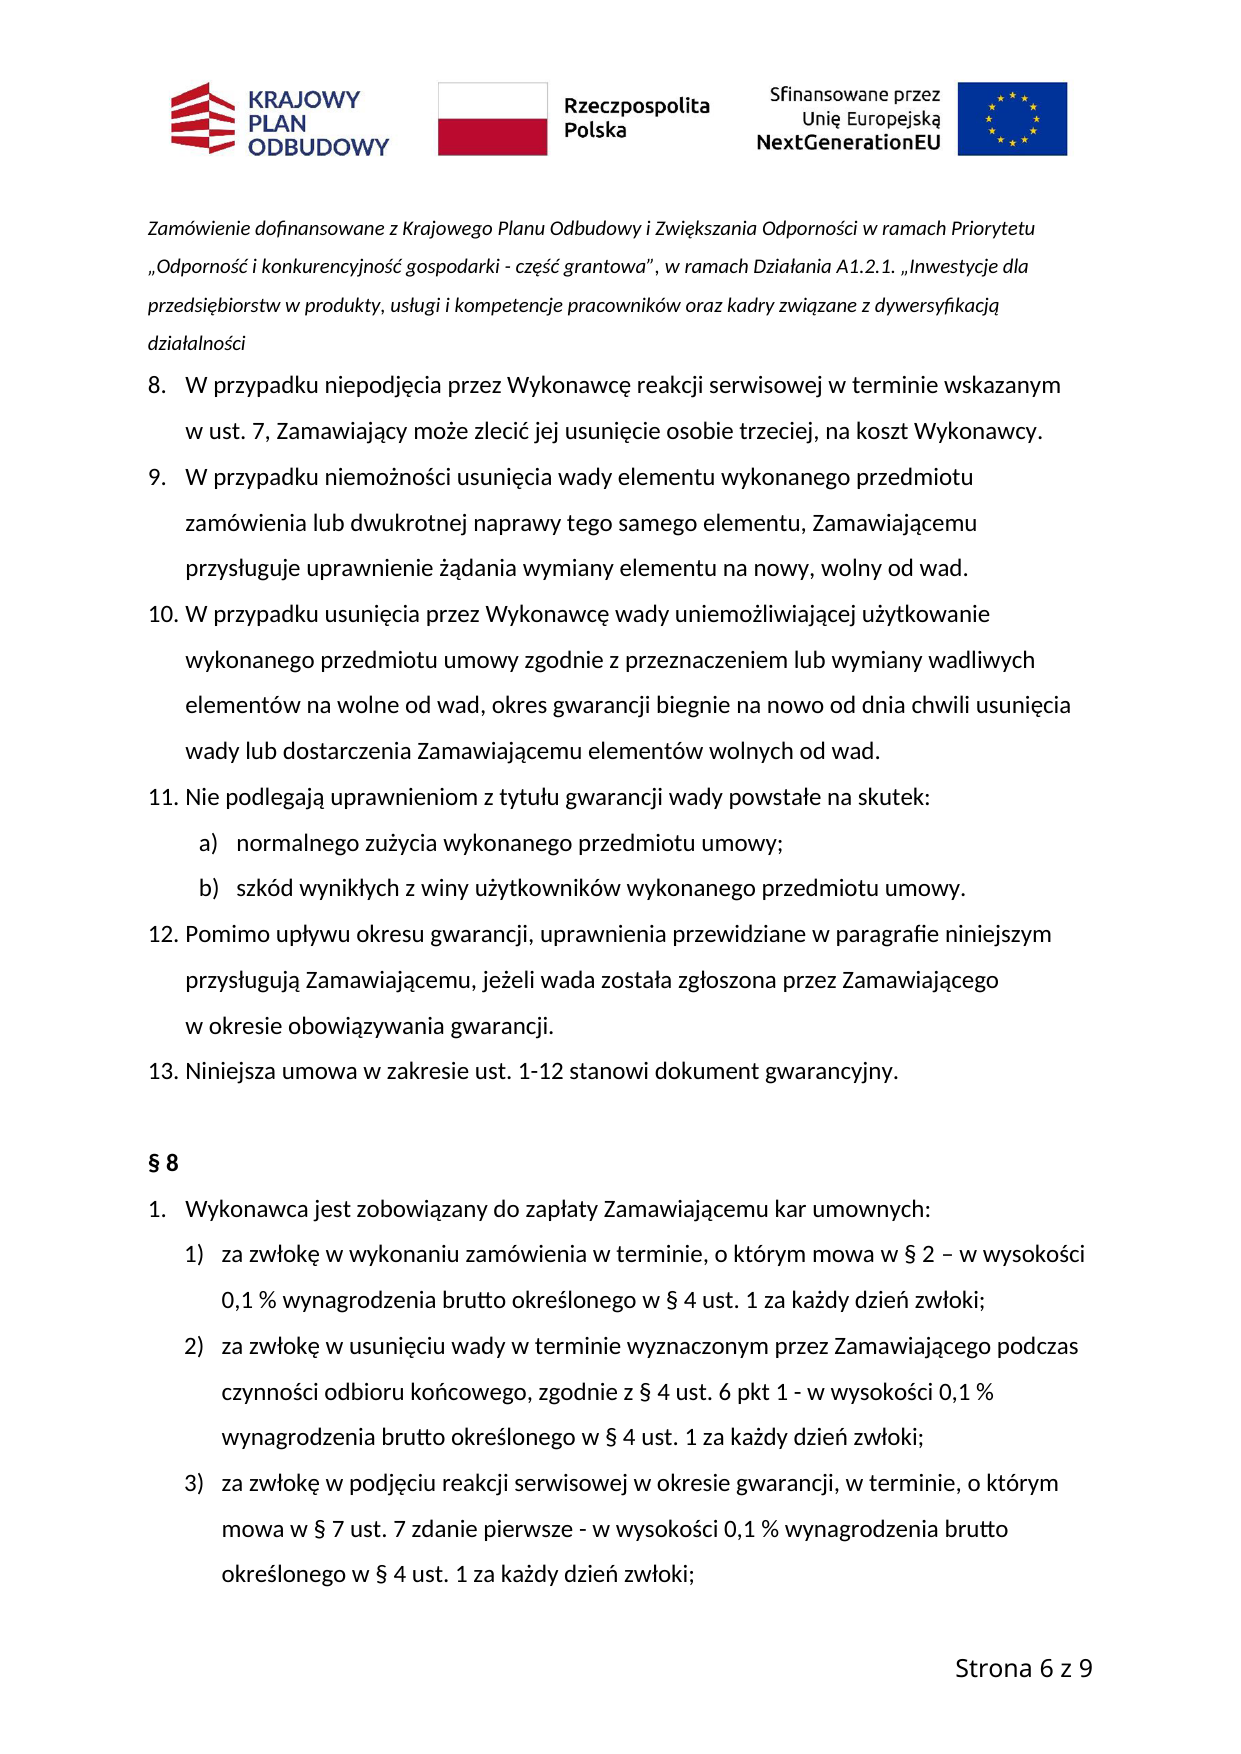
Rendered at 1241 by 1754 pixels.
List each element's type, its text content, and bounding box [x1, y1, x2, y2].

list Niniejsza umowa w zakresie ust. 1-12 stanowi dokument gwarancyjny. [148, 1056, 1093, 1086]
list W przypadku usunięcia przez Wykonawcę wady uniemożliwiającej użytkowanie wykonanego przedmiotu umowy zgodnie z przeznaczeniem lub wymiany wadliwych elementów na wolne od wad, okres gwarancji biegnie na nowo od dnia chwili usunięcia wady lub dostarczenia Zamawiającemu elementów wolnych od wad. [148, 598, 1093, 766]
list Wykonawca jest zobowiązany do zapłaty Zamawiającemu kar umownych: [148, 1193, 1093, 1223]
list za zwłokę w usunięciu wady w terminie wyznaczonym przez Zamawiającego podczas czynności odbioru końcowego, zgodnie z § 4 ust. 6 pkt 1 - w wysokości 0,1 % wynagrodzenia brutto określonego w § 4 ust. 1 za każdy dzień zwłoki; [184, 1330, 1092, 1452]
list W przypadku niepodjęcia przez Wykonawcę reakcji serwisowej w terminie wskazanym w ust. 7, Zamawiający może zlecić jej usunięcie osobie trzeciej, na koszt Wykonawcy. [148, 369, 1093, 446]
list za zwłokę w wykonaniu zamówienia w terminie, o którym mowa w § 2 – w wysokości 0,1 % wynagrodzenia brutto określonego w § 4 ust. 1 za każdy dzień zwłoki; [184, 1238, 1092, 1315]
picture [147, 58, 1093, 180]
text § 8 [148, 1147, 1093, 1177]
list Pomimo upływu okresu gwarancji, uprawnienia przewidziane w paragrafie niniejszym przysługują Zamawiającemu, jeżeli wada została zgłoszona przez Zamawiającego w okresie obowiązywania gwarancji. [148, 918, 1093, 1040]
list normalnego zużycia wykonanego przedmiotu umowy; [199, 827, 1093, 857]
list szkód wynikłych z winy użytkowników wykonanego przedmiotu umowy. [199, 873, 1093, 903]
list za zwłokę w podjęciu reakcji serwisowej w okresie gwarancji, w terminie, o którym mowa w § 7 ust. 7 zdanie pierwsze - w wysokości 0,1 % wynagrodzenia brutto określonego w § 4 ust. 1 za każdy dzień zwłoki; [184, 1467, 1092, 1589]
list W przypadku niemożności usunięcia wady elementu wykonanego przedmiotu zamówienia lub dwukrotnej naprawy tego samego elementu, Zamawiającemu przysługuje uprawnienie żądania wymiany elementu na nowy, wolny od wad. [148, 461, 1093, 583]
list Nie podlegają uprawnieniom z tytułu gwarancji wady powstałe na skutek: [148, 781, 1093, 812]
